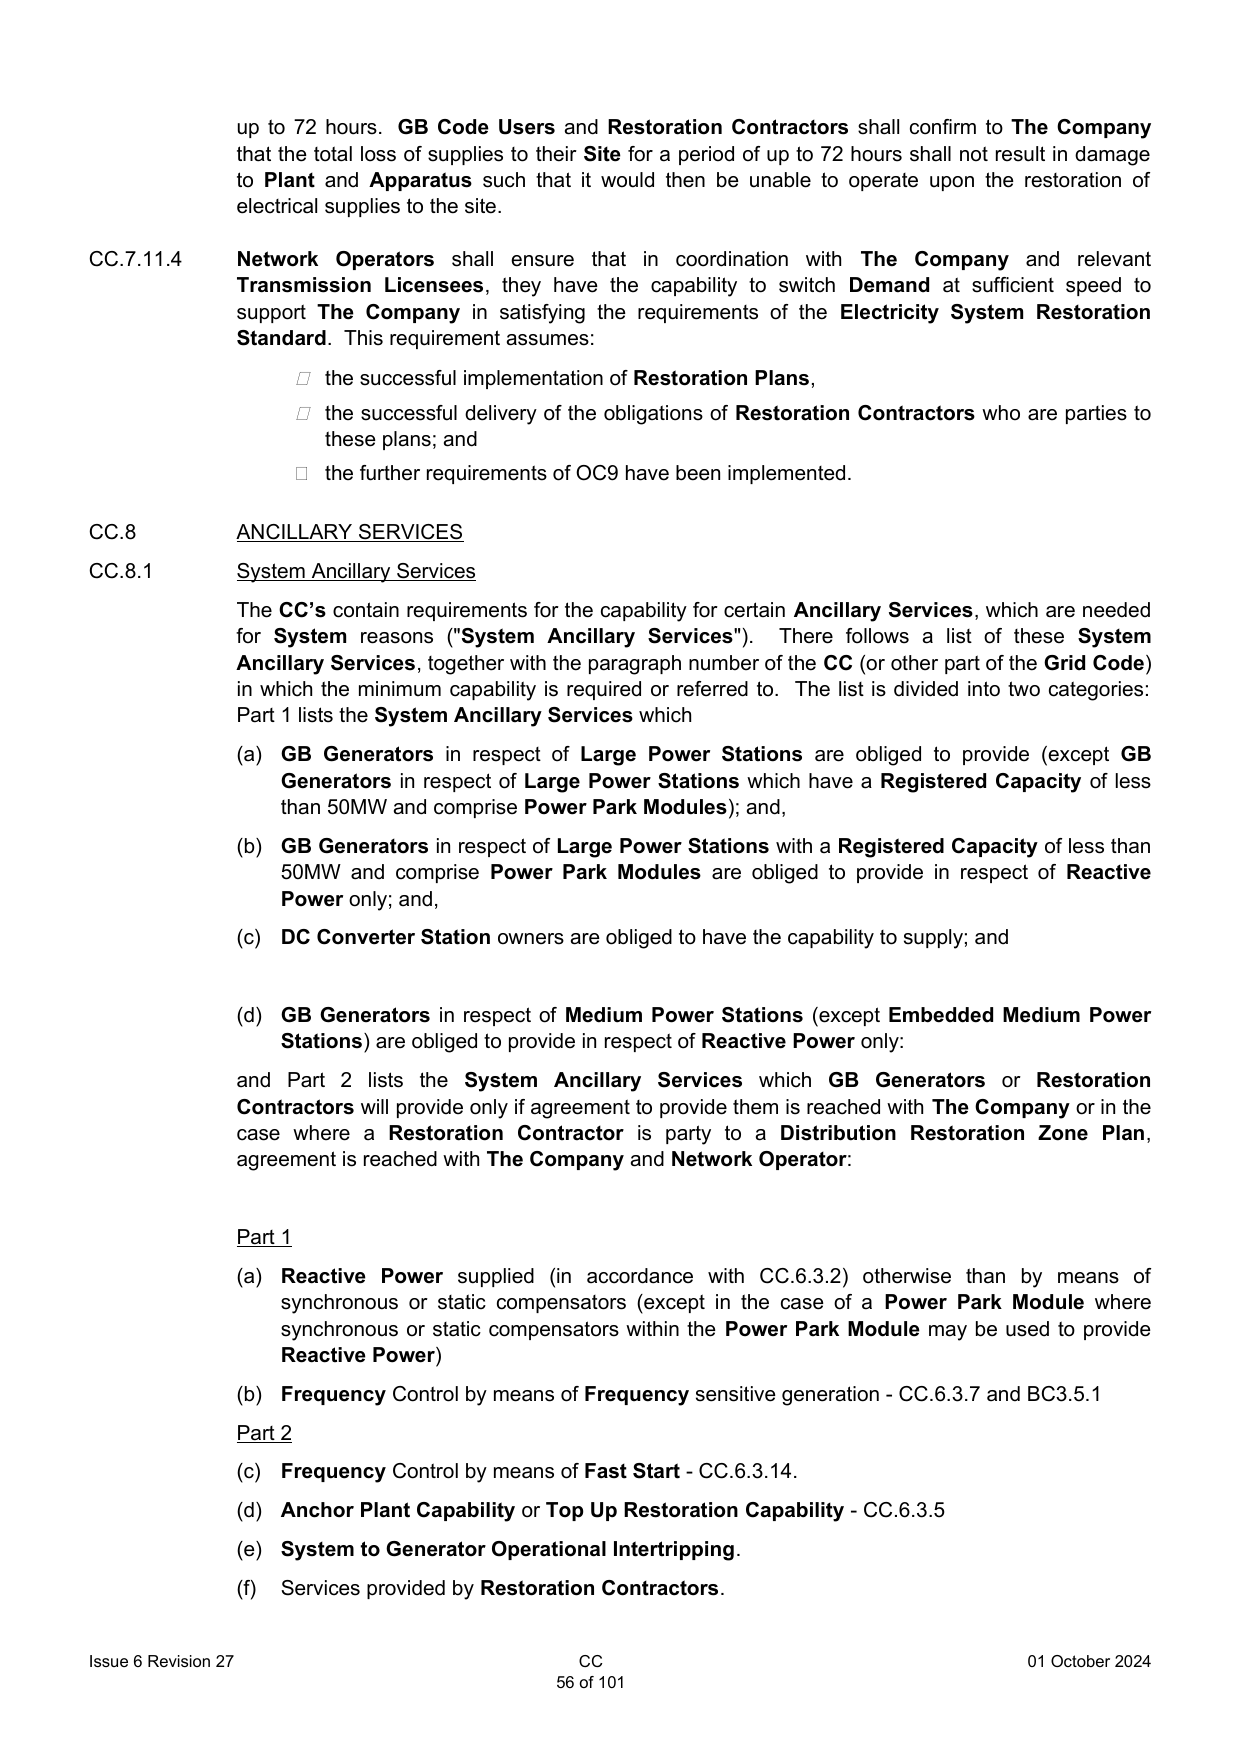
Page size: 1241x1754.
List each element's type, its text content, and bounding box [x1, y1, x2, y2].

text (f) Services provided by Restoration Contractors. [236, 1576, 1152, 1600]
text The CC’s contain requirements for the capability for certain Ancillary Services, which are needed for System reasons ("System Ancillary Services"). There follows a list of these System Ancillary Services, together with the paragraph number of the CC (or other part of the Grid Code) in which the minimum capability is required or referred to. The list is divided into two categories: Part 1 lists the System Ancillary Services which [89, 598, 1152, 727]
list the successful implementation of Restoration Plans, [295, 365, 1152, 390]
text CC.7.11.4 Network Operators shall ensure that in coordination with The Company and relevant Transmission Licensees, they have the capability to switch Demand at sufficient speed to support The Company in satisfying the requirements of the Electricity System Restoration Standard. This requirement assumes: [89, 247, 1152, 350]
text Part 1 [89, 1225, 1152, 1249]
text CC.8.1 System Ancillary Services [89, 559, 1152, 583]
list the successful delivery of the obligations of Restoration Contractors who are parties to these plans; and [295, 399, 1152, 451]
text (b) Frequency Control by means of Frequency sensitive generation - CC.6.3.7 and BC3.5.1 [236, 1382, 1152, 1406]
text (c) Frequency Control by means of Fast Start - CC.6.3.14. [236, 1459, 1152, 1483]
text (a) Reactive Power supplied (in accordance with CC.6.3.2) otherwise than by means of synchronous or static compensators (except in the case of a Power Park Module where synchronous or static compensators within the Power Park Module may be used to provide Reactive Power) [236, 1264, 1152, 1367]
text (d) GB Generators in respect of Medium Power Stations (except Embedded Medium Power Stations) are obliged to provide in respect of Reactive Power only: [236, 1003, 1152, 1053]
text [89, 115, 1152, 218]
text (e) System to Generator Operational Intertripping. [236, 1537, 1152, 1561]
text (d) Anchor Plant Capability or Top Up Restoration Capability - CC.6.3.5 [236, 1498, 1152, 1522]
text and Part 2 lists the System Ancillary Services which GB Generators or Restoration Contractors will provide only if agreement to provide them is reached with The Company or in the case where a Restoration Contractor is party to a Distribution Restoration Zone Plan, agreement is reached with The Company and Network Operator: [29, 1068, 1152, 1171]
text (c) DC Converter Station owners are obliged to have the capability to supply; and [236, 925, 1152, 949]
text CC.8 ANCILLARY SERVICES [89, 520, 1152, 544]
text Part 2 [89, 1421, 1152, 1444]
text (b) GB Generators in respect of Large Power Stations with a Registered Capacity of less than 50MW and comprise Power Park Modules are obliged to provide in respect of Reactive Power only; and, [236, 834, 1152, 910]
list the further requirements of OC9 have been implemented. [295, 459, 1152, 485]
text (a) GB Generators in respect of Large Power Stations are obliged to provide (except GB Generators in respect of Large Power Stations which have a Registered Capacity of less than 50MW and comprise Power Park Modules); and, [236, 742, 1152, 819]
